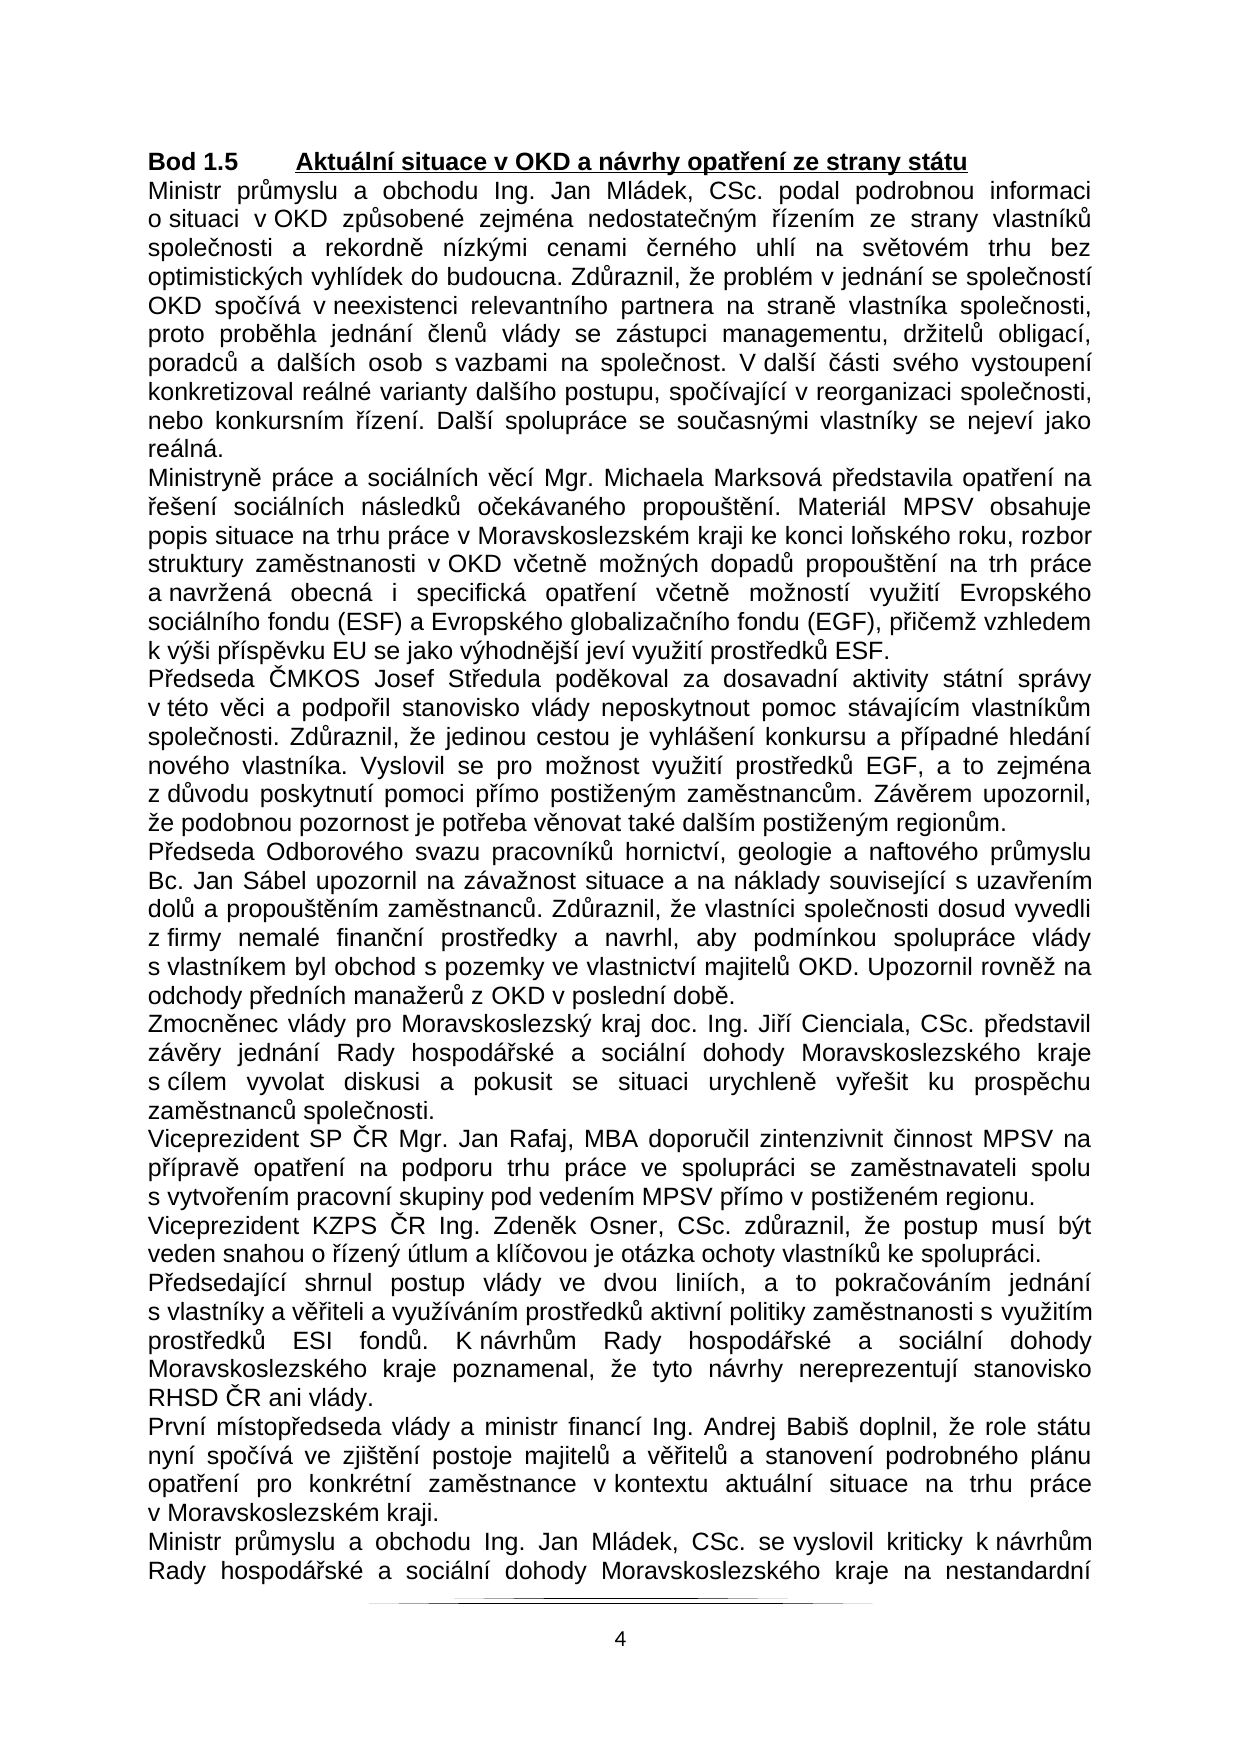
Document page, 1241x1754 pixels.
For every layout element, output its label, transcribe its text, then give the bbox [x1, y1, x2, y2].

text Ministr průmyslu a obchodu Ing. Jan Mládek, CSc. podal podrobnou informaci o situaci v OKD způsobené zejména nedostatečným řízením ze strany vlastníků společnosti a rekordně nízkými cenami černého uhlí na světovém trhu bez optimistických vyhlídek do budoucna. Zdůraznil, že problém v jednání se společností OKD spočívá v neexistenci relevantního partnera na straně vlastníka společnosti, proto proběhla jednání členů vlády se zástupci managementu, držitelů obligací, poradců a dalších osob s vazbami na společnost. V další části svého vystoupení konkretizoval reálné varianty dalšího postupu, spočívající v reorganizaci společnosti, nebo konkursním řízení. Další spolupráce se současnými vlastníky se nejeví jako reálná. [148, 176, 1093, 463]
text Viceprezident SP ČR Mgr. Jan Rafaj, MBA doporučil zintenzivnit činnost MPSV na přípravě opatření na podporu trhu práce ve spolupráci se zaměstnavateli spolu s vytvořením pracovní skupiny pod vedením MPSV přímo v postiženém regionu. [148, 1124, 1093, 1211]
text První místopředseda vlády a ministr financí Ing. Andrej Babiš doplnil, že role státu nyní spočívá ve zjištění postoje majitelů a věřitelů a stanovení podrobného plánu opatření pro konkrétní zaměstnance v kontextu aktuální situace na trhu práce v Moravskoslezském kraji. [148, 1412, 1093, 1527]
text Bod 1.5 Aktuální situace v OKD a návrhy opatření ze strany státu [148, 147, 1093, 176]
text Zmocněnec vlády pro Moravskoslezský kraj doc. Ing. Jiří Cienciala, CSc. představil závěry jednání Rady hospodářské a sociální dohody Moravskoslezského kraje s cílem vyvolat diskusi a pokusit se situaci urychleně vyřešit ku prospěchu zaměstnanců společnosti. [148, 1009, 1093, 1124]
text Předseda ČMKOS Josef Středula poděkoval za dosavadní aktivity státní správy v této věci a podpořil stanovisko vlády neposkytnout pomoc stávajícím vlastníkům společnosti. Zdůraznil, že jedinou cestou je vyhlášení konkursu a případné hledání nového vlastníka. Vyslovil se pro možnost využití prostředků EGF, a to zejména z důvodu poskytnutí pomoci přímo postiženým zaměstnancům. Závěrem upozornil, že podobnou pozornost je potřeba věnovat také dalším postiženým regionům. [148, 664, 1093, 837]
text Předsedající shrnul postup vlády ve dvou liniích, a to pokračováním jednání s vlastníky a věřiteli a využíváním prostředků aktivní politiky zaměstnanosti s využitím prostředků ESI fondů. K návrhům Rady hospodářské a sociální dohody Moravskoslezského kraje poznamenal, že tyto návrhy nereprezentují stanovisko RHSD ČR ani vlády. [148, 1268, 1093, 1412]
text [148, 1527, 1093, 1584]
text Viceprezident KZPS ČR Ing. Zdeněk Osner, CSc. zdůraznil, že postup musí být veden snahou o řízený útlum a klíčovou je otázka ochoty vlastníků ke spolupráci. [148, 1211, 1093, 1268]
text Předseda Odborového svazu pracovníků hornictví, geologie a naftového průmyslu Bc. Jan Sábel upozornil na závažnost situace a na náklady související s uzavřením dolů a propouštěním zaměstnanců. Zdůraznil, že vlastníci společnosti dosud vyvedli z firmy nemalé finanční prostředky a navrhl, aby podmínkou spolupráce vlády s vlastníkem byl obchod s pozemky ve vlastnictví majitelů OKD. Upozornil rovněž na odchody předních manažerů z OKD v poslední době. [148, 837, 1093, 1009]
text Ministryně práce a sociálních věcí Mgr. Michaela Marksová představila opatření na řešení sociálních následků očekávaného propouštění. Materiál MPSV obsahuje popis situace na trhu práce v Moravskoslezském kraji ke konci loňského roku, rozbor struktury zaměstnanosti v OKD včetně možných dopadů propouštění na trh práce a navržená obecná i specifická opatření včetně možností využití Evropského sociálního fondu (ESF) a Evropského globalizačního fondu (EGF), přičemž vzhledem k výši příspěvku EU se jako výhodnější jeví využití prostředků ESF. [148, 463, 1093, 664]
